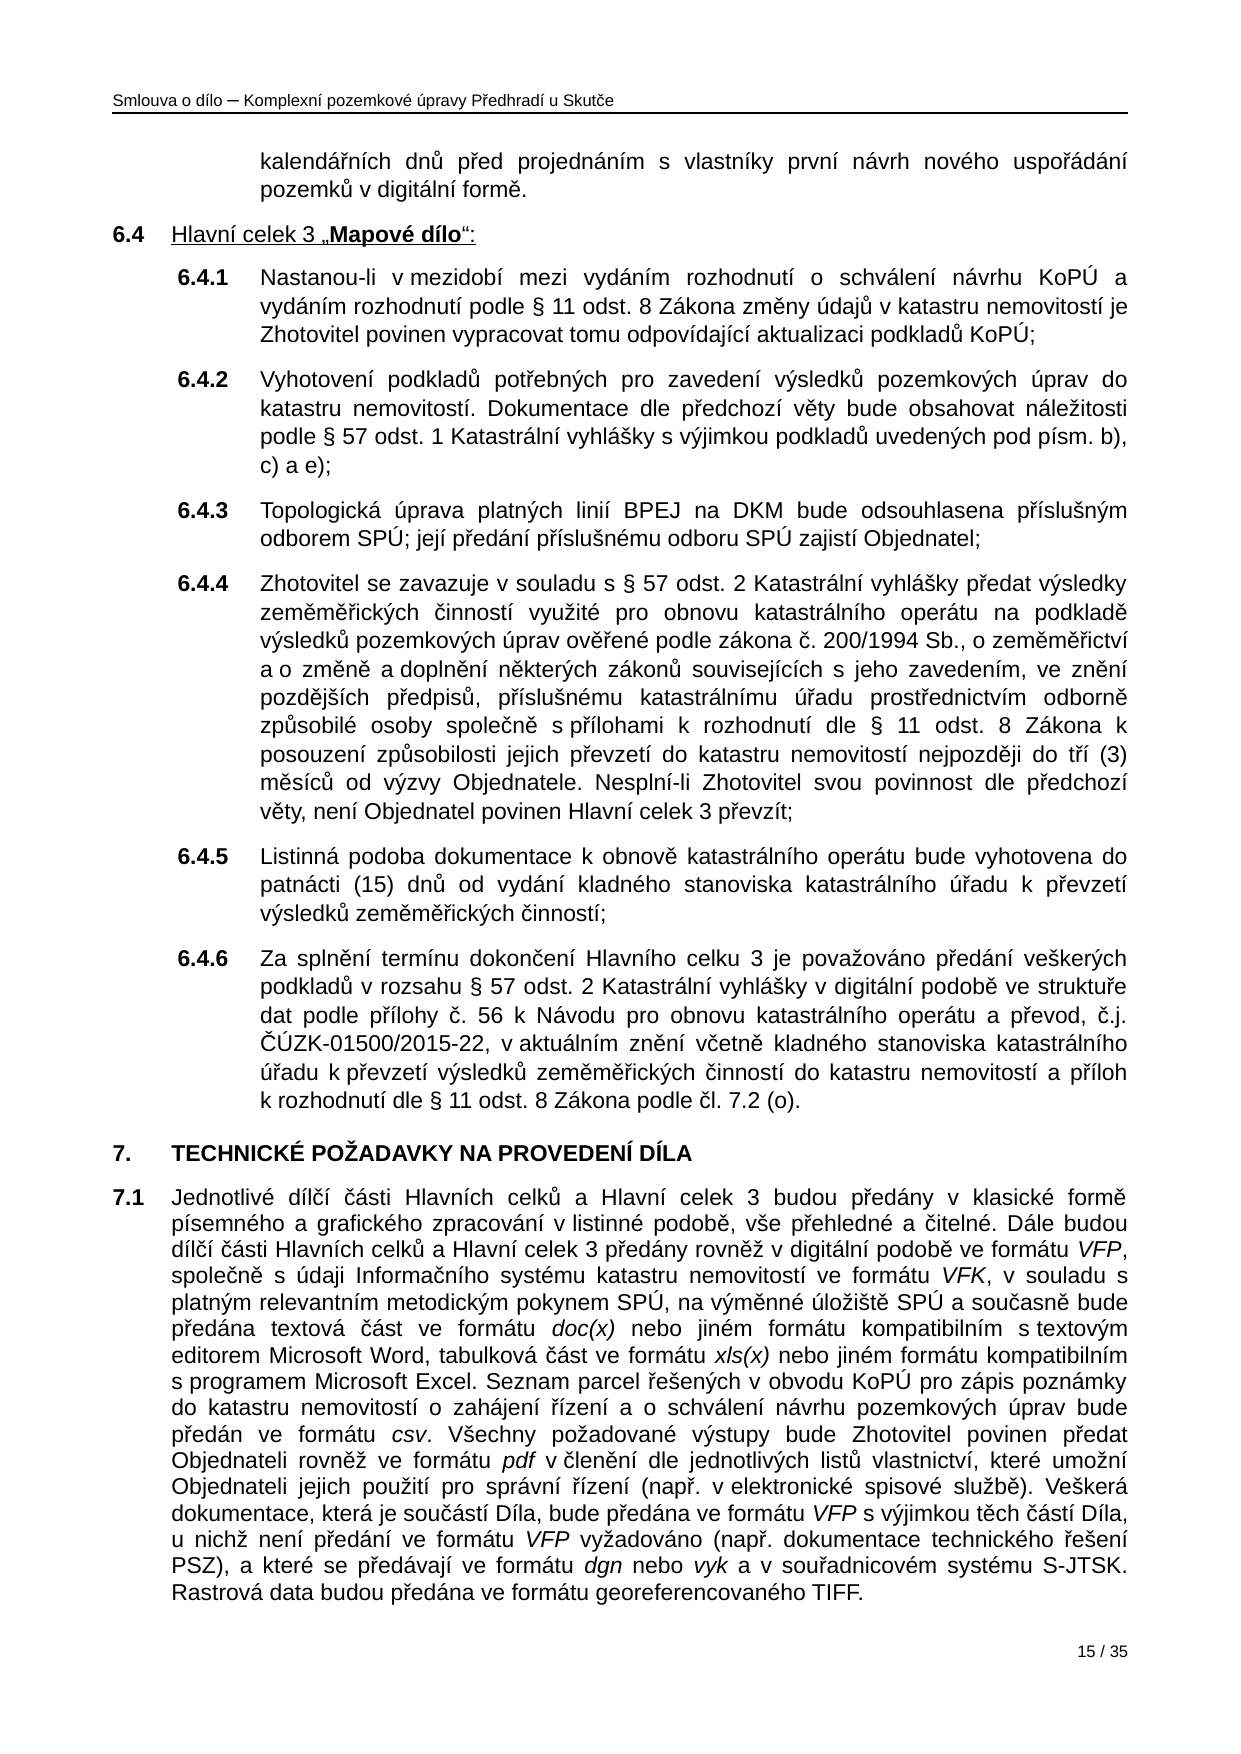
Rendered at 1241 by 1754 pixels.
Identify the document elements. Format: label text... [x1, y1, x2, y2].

text Listinná podoba dokumentace k obnově katastrálního operátu bude vyhotovena do patnácti (15) dnů od vydání kladného stanoviska katastrálního úřadu k převzetí výsledků zeměměřických činností; [177, 843, 1128, 926]
text Technické požadavky na provedení díla [112, 1140, 1128, 1167]
text Hlavní celek 3 „Mapové dílo“: [112, 221, 1128, 248]
text Zhotovitel se zavazuje v souladu s § 57 odst. 2 Katastrální vyhlášky předat výsledky zeměměřických činností využité pro obnovu katastrálního operátu na podkladě výsledků pozemkových úprav ověřené podle zákona č. 200/1994 Sb., o zeměměřictví a o změně a doplnění některých zákonů souvisejících s jeho zavedením, ve znění pozdějších předpisů, příslušnému katastrálnímu úřadu prostřednictvím odborně způsobilé osoby společně s přílohami k rozhodnutí dle § 11 odst. 8 Zákona k posouzení způsobilosti jejich převzetí do katastru nemovitostí nejpozději do tří (3) měsíců od výzvy Objednatele. Nesplní-li Zhotovitel svou povinnost dle předchozí věty, není Objednatel povinen Hlavní celek 3 převzít; [177, 570, 1128, 824]
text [177, 148, 1128, 202]
text Za splnění termínu dokončení Hlavního celku 3 je považováno předání veškerých podkladů v rozsahu § 57 odst. 2 Katastrální vyhlášky v digitální podobě ve struktuře dat podle přílohy č. 56 k Návodu pro obnovu katastrálního operátu a převod, č.j. ČÚZK-01500/2015-22, v aktuálním znění včetně kladného stanoviska katastrálního úřadu k převzetí výsledků zeměměřických činností do katastru nemovitostí a příloh k rozhodnutí dle § 11 odst. 8 Zákona podle čl. 7.2 (o). [177, 945, 1128, 1113]
text Vyhotovení podkladů potřebných pro zavedení výsledků pozemkových úprav do katastru nemovitostí. Dokumentace dle předchozí věty bude obsahovat náležitosti podle § 57 odst. 1 Katastrální vyhlášky s výjimkou podkladů uvedených pod písm. b), c) a e); [177, 366, 1128, 478]
text Topologická úprava platných linií BPEJ na DKM bude odsouhlasena příslušným odborem SPÚ; její předání příslušnému odboru SPÚ zajistí Objednatel; [177, 497, 1128, 551]
text Jednotlivé dílčí části Hlavních celků a Hlavní celek 3 budou předány v klasické formě písemného a grafického zpracování v listinné podobě, vše přehledné a čitelné. Dále budou dílčí části Hlavních celků a Hlavní celek 3 předány rovněž v digitální podobě ve formátu VFP, společně s údaji Informačního systému katastru nemovitostí ve formátu VFK, v souladu s platným relevantním metodickým pokynem SPÚ, na výměnné úložiště SPÚ a současně bude předána textová část ve formátu doc(x) nebo jiném formátu kompatibilním s textovým editorem Microsoft Word, tabulková část ve formátu xls(x) nebo jiném formátu kompatibilním s programem Microsoft Excel. Seznam parcel řešených v obvodu KoPÚ pro zápis poznámky do katastru nemovitostí o zahájení řízení a o schválení návrhu pozemkových úprav bude předán ve formátu csv. Všechny požadované výstupy bude Zhotovitel povinen předat Objednateli rovněž ve formátu pdf v členění dle jednotlivých listů vlastnictví, které umožní Objednateli jejich použití pro správní řízení (např. v elektronické spisové službě). Veškerá dokumentace, která je součástí Díla, bude předána ve formátu VFP s výjimkou těch částí Díla, u nichž není předání ve formátu VFP vyžadováno (např. dokumentace technického řešení PSZ), a které se předávají ve formátu dgn nebo vyk a v souřadnicovém systému S-JTSK. Rastrová data budou předána ve formátu georeferencovaného TIFF. [112, 1183, 1128, 1605]
text Nastanou-li v mezidobí mezi vydáním rozhodnutí o schválení návrhu KoPÚ a vydáním rozhodnutí podle § 11 odst. 8 Zákona změny údajů v katastru nemovitostí je Zhotovitel povinen vypracovat tomu odpovídající aktualizaci podkladů KoPÚ; [177, 264, 1128, 347]
